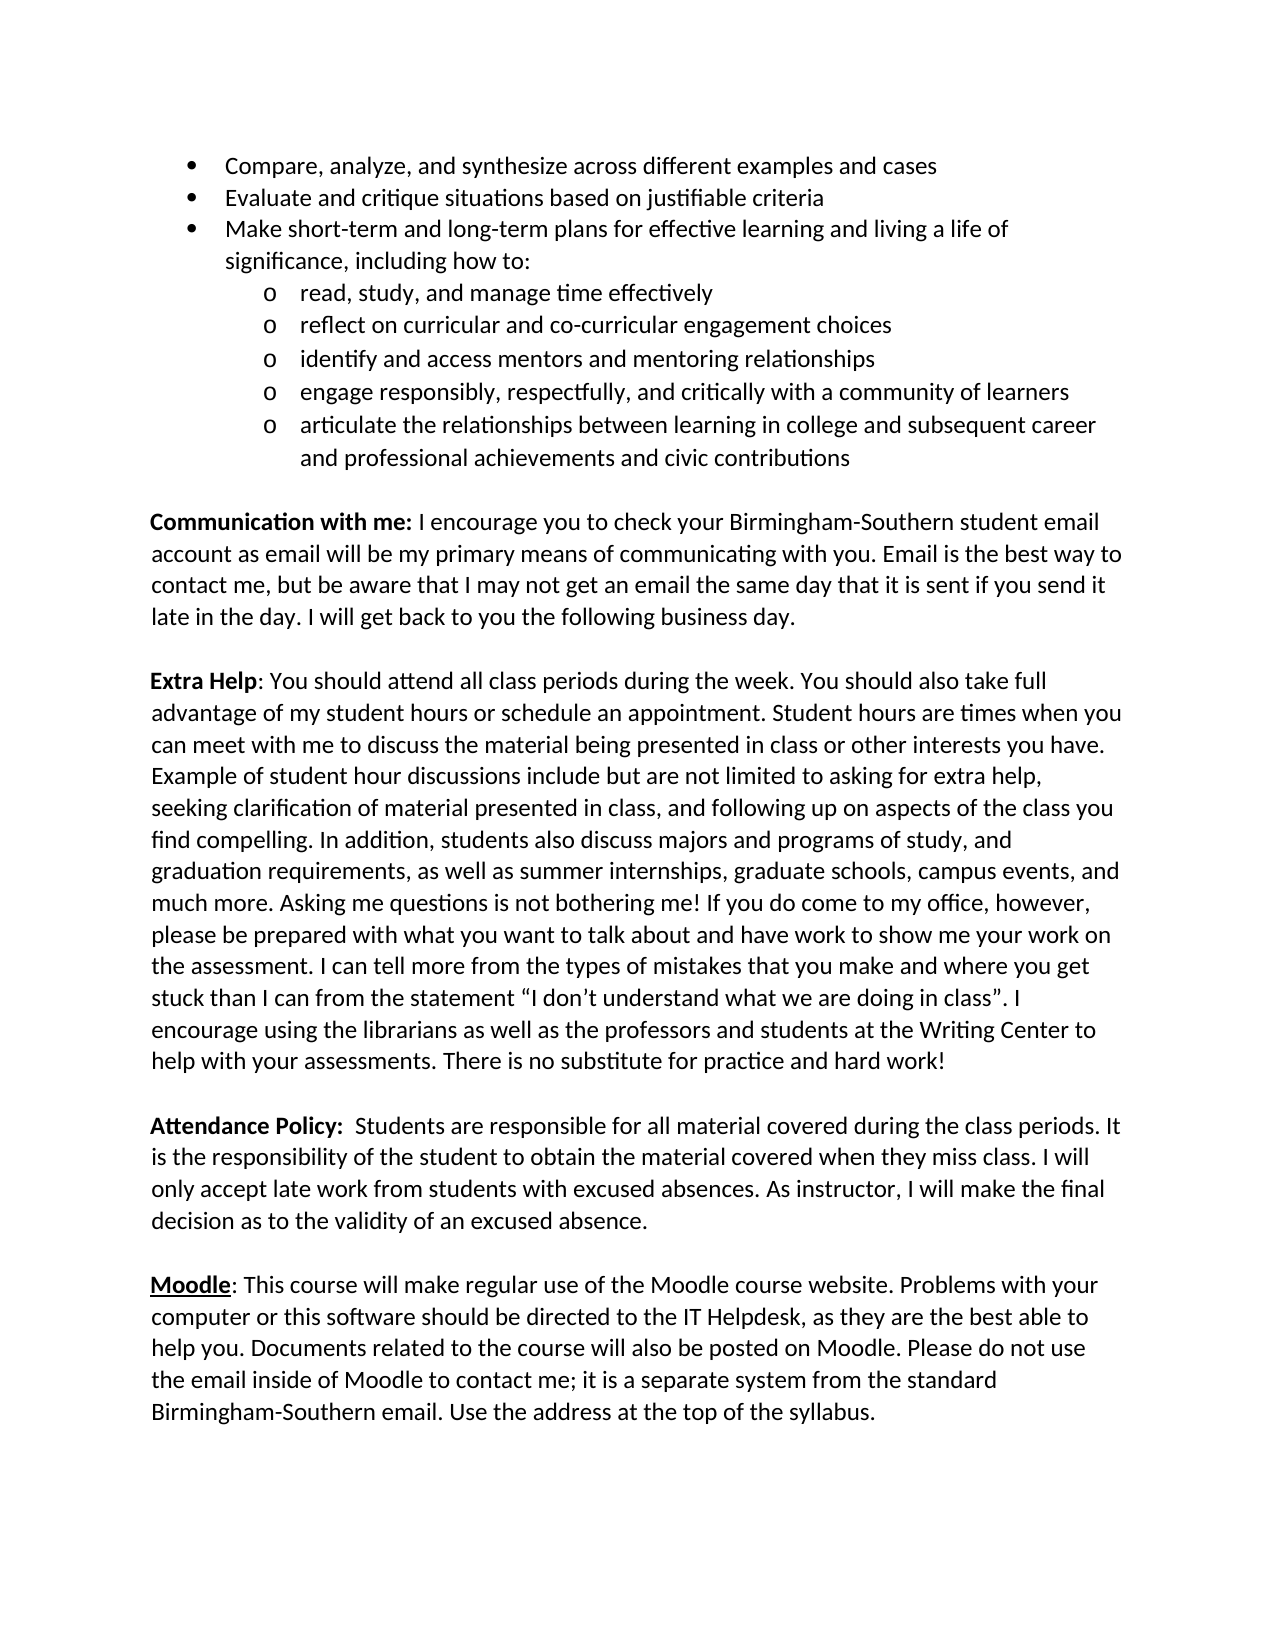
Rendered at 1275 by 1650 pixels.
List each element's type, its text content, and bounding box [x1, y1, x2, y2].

text Communication with me: I encourage you to check your Birmingham-Southern student email account as email will be my primary means of communicating with you. Email is the best way to contact me, but be aware that I may not get an email the same day that it is sent if you send it late in the day. I will get back to you the following business day. [150, 506, 1125, 632]
list identify and access mentors and mentoring relationships [262, 343, 1125, 374]
list read, study, and manage time effectively [262, 277, 1125, 308]
text Extra Help: You should attend all class periods during the week. You should also take full advantage of my student hours or schedule an appointment. Student hours are times when you can meet with me to discuss the material being presented in class or other interests you have. Example of student hour discussions include but are not limited to asking for extra help, seeking clarification of material presented in class, and following up on aspects of the class you find compelling. In addition, students also discuss majors and programs of study, and graduation requirements, as well as summer internships, graduate schools, campus events, and much more. Asking me questions is not bothering me! If you do come to my office, however, please be prepared with what you want to talk about and have work to show me your work on the assessment. I can tell more from the types of mistakes that you make and where you get stuck than I can from the statement “I don’t understand what we are doing in class”. I encourage using the librarians as well as the professors and students at the Writing Center to help with your assessments. There is no substitute for practice and hard work! [150, 665, 1125, 1076]
list articulate the relationships between learning in college and subsequent career and professional achievements and civic contributions [262, 409, 1125, 472]
list Evaluate and critique situations based on justifiable criteria [187, 182, 1125, 212]
text Moodle: This course will make regular use of the Moodle course website. Problems with your computer or this software should be directed to the IT Helpdesk, as they are the best able to help you. Documents related to the course will also be posted on Moodle. Please do not use the email inside of Moodle to contact me; it is a separate system from the standard Birmingham-Southern email. Use the address at the top of the syllabus. [150, 1269, 1125, 1426]
list Make short-term and long-term plans for effective learning and living a life of significance, including how to: [187, 213, 1125, 276]
list engage responsibly, respectfully, and critically with a community of learners [262, 376, 1125, 407]
list Compare, analyze, and synthesize across different examples and cases [187, 150, 1125, 181]
list reflect on curricular and co-curricular engagement choices [262, 310, 1125, 341]
text Attendance Policy: Students are responsible for all material covered during the class periods. It is the responsibility of the student to obtain the material covered when they miss class. I will only accept late work from students with excused absences. As instructor, I will make the final decision as to the validity of an excused absence. [150, 1110, 1125, 1235]
